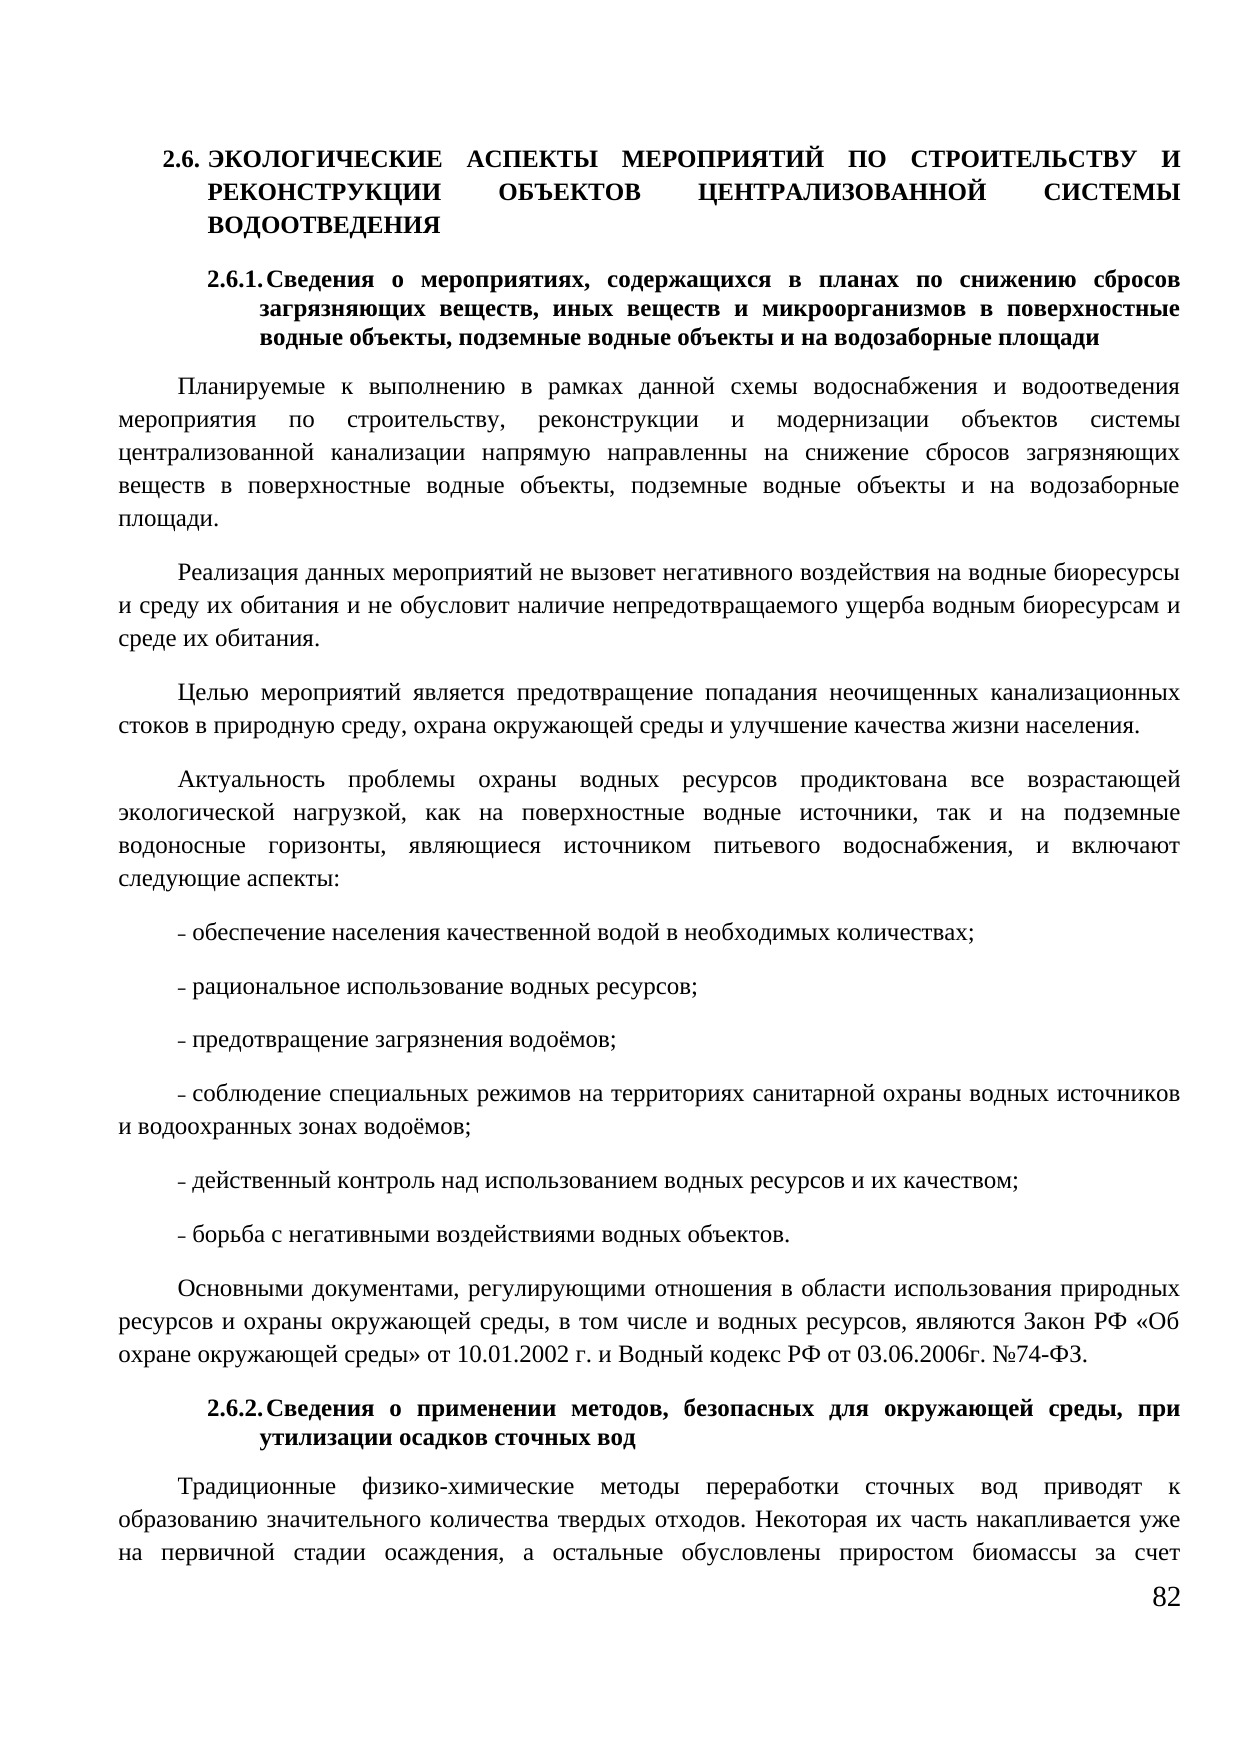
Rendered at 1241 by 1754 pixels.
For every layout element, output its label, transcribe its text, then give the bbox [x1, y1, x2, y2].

text ˗ соблюдение специальных режимов на территориях санитарной охраны водных источников и водоохранных зонах водоёмов; [118, 1078, 1181, 1140]
subtitle ЭКОЛОГИЧЕСКИЕ АСПЕКТЫ МЕРОПРИЯТИЙ ПО СТРОИТЕЛЬСТВУ И РЕКОНСТРУКЦИИ ОБЪЕКТОВ ЦЕНТРАЛИЗОВАННОЙ СИСТЕМЫ ВОДООТВЕДЕНИЯ [162, 144, 1181, 239]
subtitle Сведения о мероприятиях, содержащихся в планах по снижению сбросов загрязняющих веществ, иных веществ и микроорганизмов в поверхностные водные объекты, подземные водные объекты и на водозаборные площади [207, 264, 1181, 350]
text Планируемые к выполнению в рамках данной схемы водоснабжения и водоотведения мероприятия по строительству, реконструкции и модернизации объектов системы централизованной канализации напрямую направленны на снижение сбросов загрязняющих веществ в поверхностные водные объекты, подземные водные объекты и на водозаборные площади. [118, 371, 1181, 532]
text ˗ рациональное использование водных ресурсов; [118, 971, 1181, 999]
text Основными документами, регулирующими отношения в области использования природных ресурсов и охраны окружающей среды, в том числе и водных ресурсов, являются Закон РФ «Об охране окружающей среды» от 10.01.2002 г. и Водный кодекс РФ от 03.06.2006г. №74-ФЗ. [118, 1273, 1181, 1368]
text ˗ обеспечение населения качественной водой в необходимых количествах; [118, 917, 1181, 946]
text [118, 1471, 1181, 1566]
text Реализация данных мероприятий не вызовет негативного воздействия на водные биоресурсы и среду их обитания и не обусловит наличие непредотвращаемого ущерба водным биоресурсам и среде их обитания. [118, 557, 1181, 652]
text Целью мероприятий является предотвращение попадания неочищенных канализационных стоков в природную среду, охрана окружающей среды и улучшение качества жизни населения. [118, 677, 1181, 739]
subtitle Сведения о применении методов, безопасных для окружающей среды, при утилизации осадков сточных вод [207, 1393, 1181, 1450]
text ˗ предотвращение загрязнения водоёмов; [118, 1024, 1181, 1053]
text Актуальность проблемы охраны водных ресурсов продиктована все возрастающей экологической нагрузкой, как на поверхностные водные источники, так и на подземные водоносные горизонты, являющиеся источником питьевого водоснабжения, и включают следующие аспекты: [118, 764, 1181, 892]
text ˗ борьба с негативными воздействиями водных объектов. [118, 1219, 1181, 1248]
text ˗ действенный контроль над использованием водных ресурсов и их качеством; [118, 1165, 1181, 1194]
